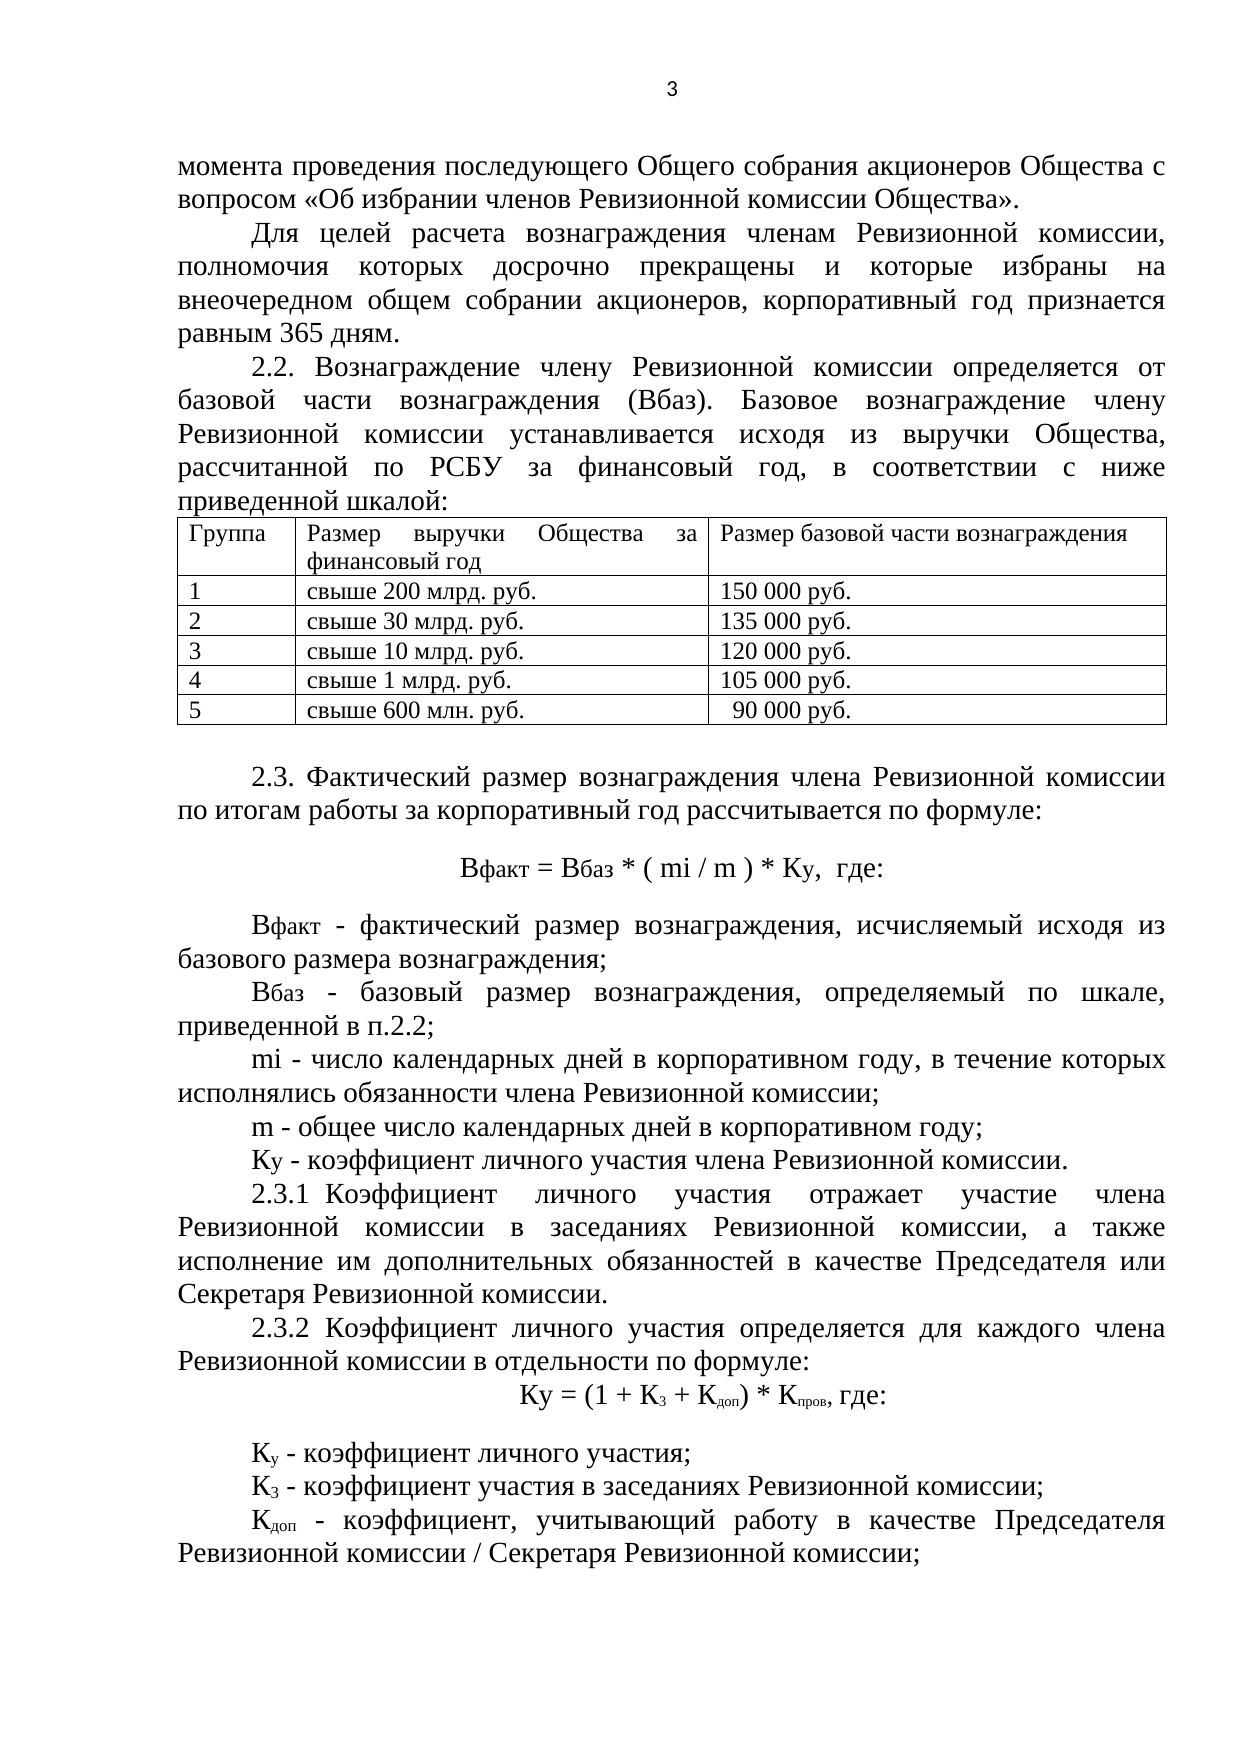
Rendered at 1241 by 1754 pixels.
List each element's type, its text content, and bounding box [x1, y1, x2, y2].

table_cell свыше 200 млрд. руб. [296, 576, 708, 605]
list Ку - коэффициент личного участия члена Ревизионной комиссии. [177, 1142, 1166, 1176]
table_cell 135 000 руб. [709, 606, 1166, 635]
table_header Группа [178, 518, 295, 575]
list Вбаз - базовый размер вознаграждения, определяемый по шкале, приведенной в п.2.2; [177, 974, 1166, 1042]
text 2.3. Фактический размер вознаграждения члена Ревизионной комиссии по итогам работы за корпоративный год рассчитывается по формуле: [177, 759, 1166, 826]
table_cell свыше 30 млрд. руб. [296, 606, 708, 635]
table_cell 1 [178, 576, 295, 605]
table_cell свыше 10 млрд. руб. [296, 636, 708, 664]
text Для целей расчета вознаграждения членам Ревизионной комиссии, полномочия которых досрочно прекращены и которые избраны на внеочередном общем собрании акционеров, корпоративный год признается равным 365 дням. [177, 215, 1166, 349]
list Коэффициент личного участия отражает участие члена Ревизионной комиссии в заседаниях Ревизионной комиссии, а также исполнение им дополнительных обязанностей в качестве Председателя или Секретаря Ревизионной комиссии. [177, 1176, 1166, 1310]
table_cell 105 000 руб. [709, 666, 1166, 694]
text Ку - коэффициент личного участия; [177, 1435, 1166, 1468]
list К3 - коэффициент участия в заседаниях Ревизионной комиссии; [177, 1468, 1166, 1502]
table_cell свыше 600 млн. руб. [296, 695, 708, 724]
list m - общее число календарных дней в корпоративном году; [177, 1109, 1166, 1142]
table_cell 4 [178, 666, 295, 694]
list Вфакт = Вбаз * ( mi / m ) * Ку, где: [177, 850, 1166, 883]
table_cell свыше 1 млрд. руб. [296, 666, 708, 694]
table_header Размер выручки Общества за финансовый год [296, 518, 708, 575]
list Коэффициент личного участия определяется для каждого члена Ревизионной комиссии в отдельности по формуле: [177, 1310, 1166, 1377]
table_cell 5 [178, 695, 295, 724]
list Кдоп - коэффициент, учитывающий работу в качестве Председателя Ревизионной комиссии / Секретаря Ревизионной комиссии; [177, 1502, 1166, 1569]
text 2.2. Вознаграждение члену Ревизионной комиссии определяется от базовой части вознаграждения (Вбаз). Базовое вознаграждение члену Ревизионной комиссии устанавливается исходя из выручки Общества, рассчитанной по РСБУ за финансовый год, в соответствии с ниже приведенной шкалой: [177, 349, 1166, 517]
table_cell 150 000 руб. [709, 576, 1166, 605]
list Ку = (1 + К3 + Кдоп) * Кпров, где: [240, 1377, 1166, 1411]
list Вфакт - фактический размер вознаграждения, исчисляемый исходя из базового размера вознаграждения; [177, 907, 1166, 974]
list mi - число календарных дней в корпоративном году, в течение которых исполнялись обязанности члена Ревизионной комиссии; [177, 1042, 1166, 1109]
table_cell 120 000 руб. [709, 636, 1166, 664]
table_cell 90 000 руб. [709, 695, 1166, 724]
table_header Размер базовой части вознаграждения [709, 518, 1166, 575]
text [177, 148, 1166, 215]
table_cell 3 [178, 636, 295, 664]
table_cell 2 [178, 606, 295, 635]
